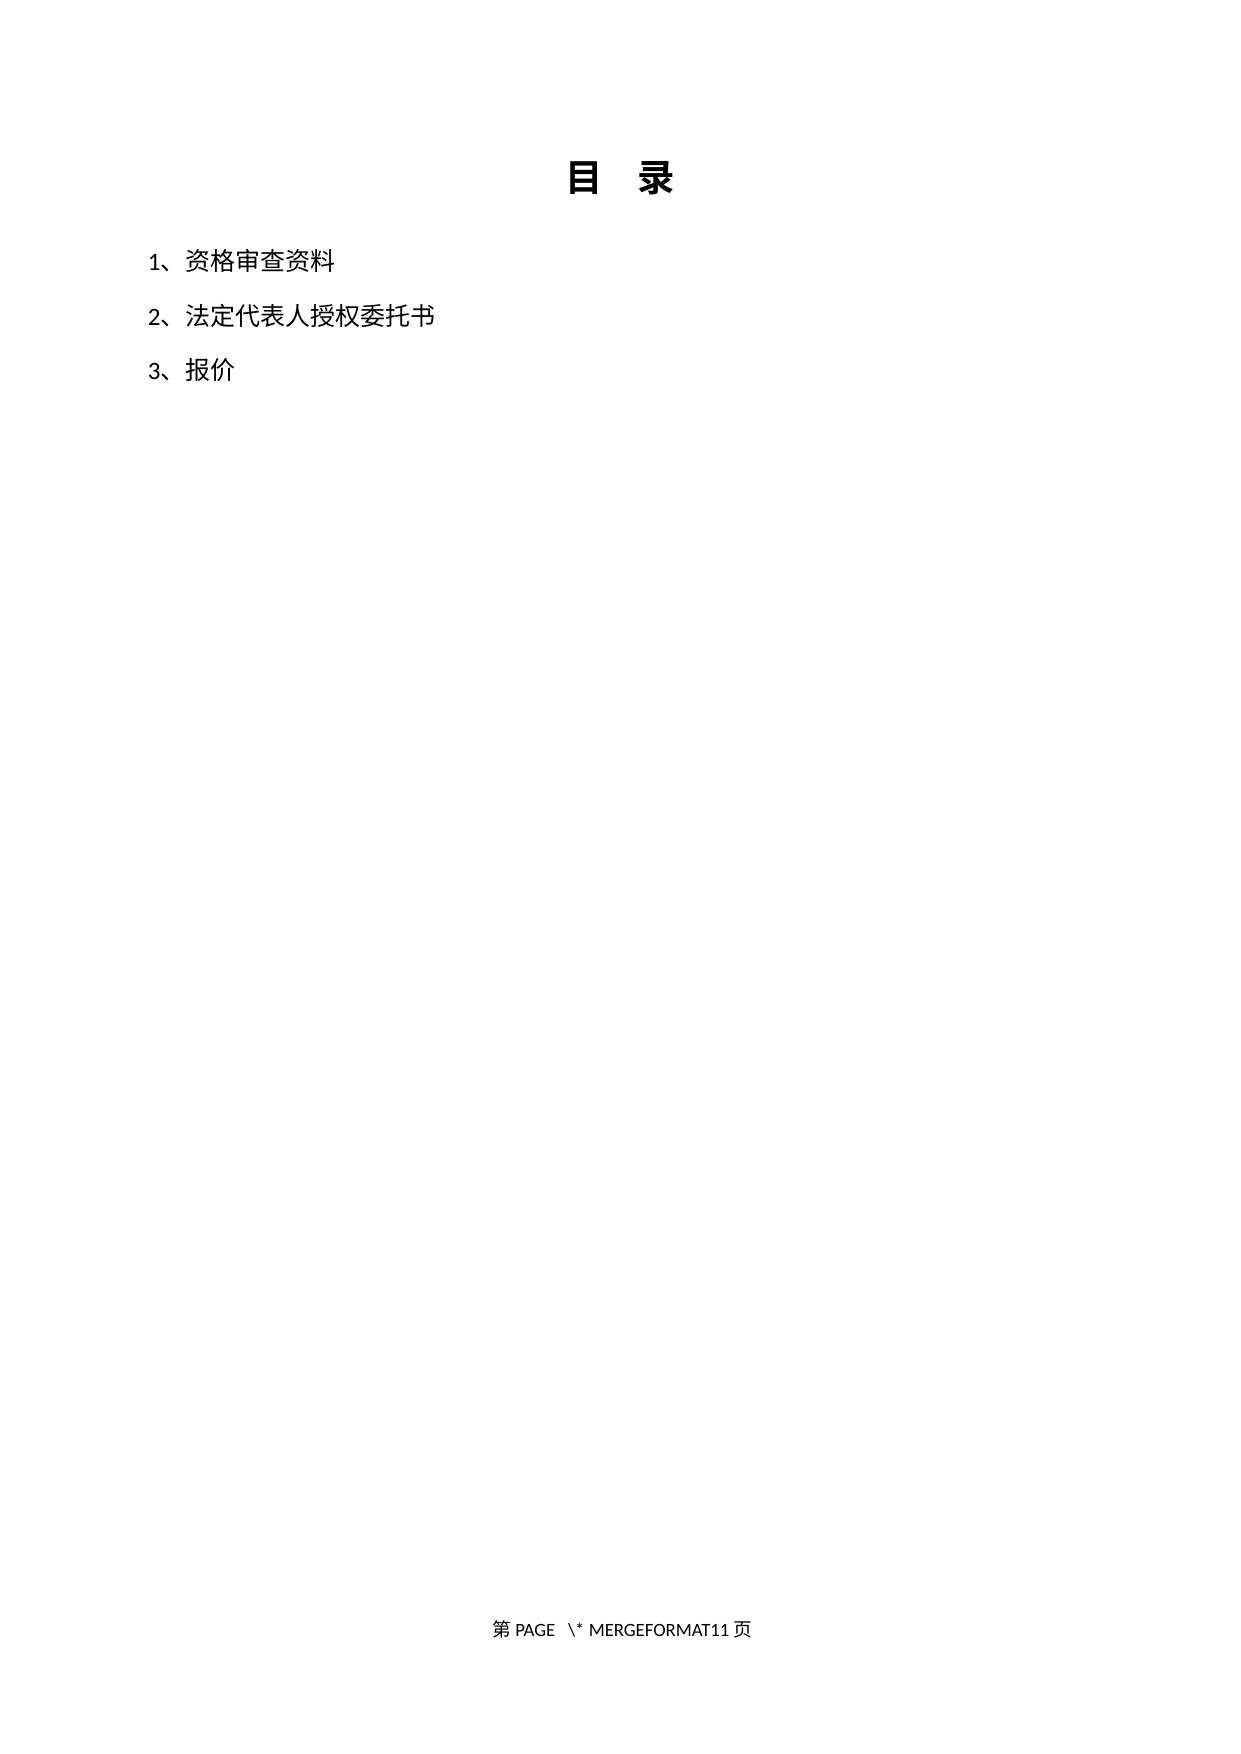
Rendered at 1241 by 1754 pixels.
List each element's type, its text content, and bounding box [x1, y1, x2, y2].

text 目 录 [148, 148, 1092, 202]
text 2、法定代表人授权委托书 [148, 296, 1092, 332]
text 1、资格审查资料 [148, 242, 1092, 278]
text 3、报价 [148, 350, 1092, 387]
